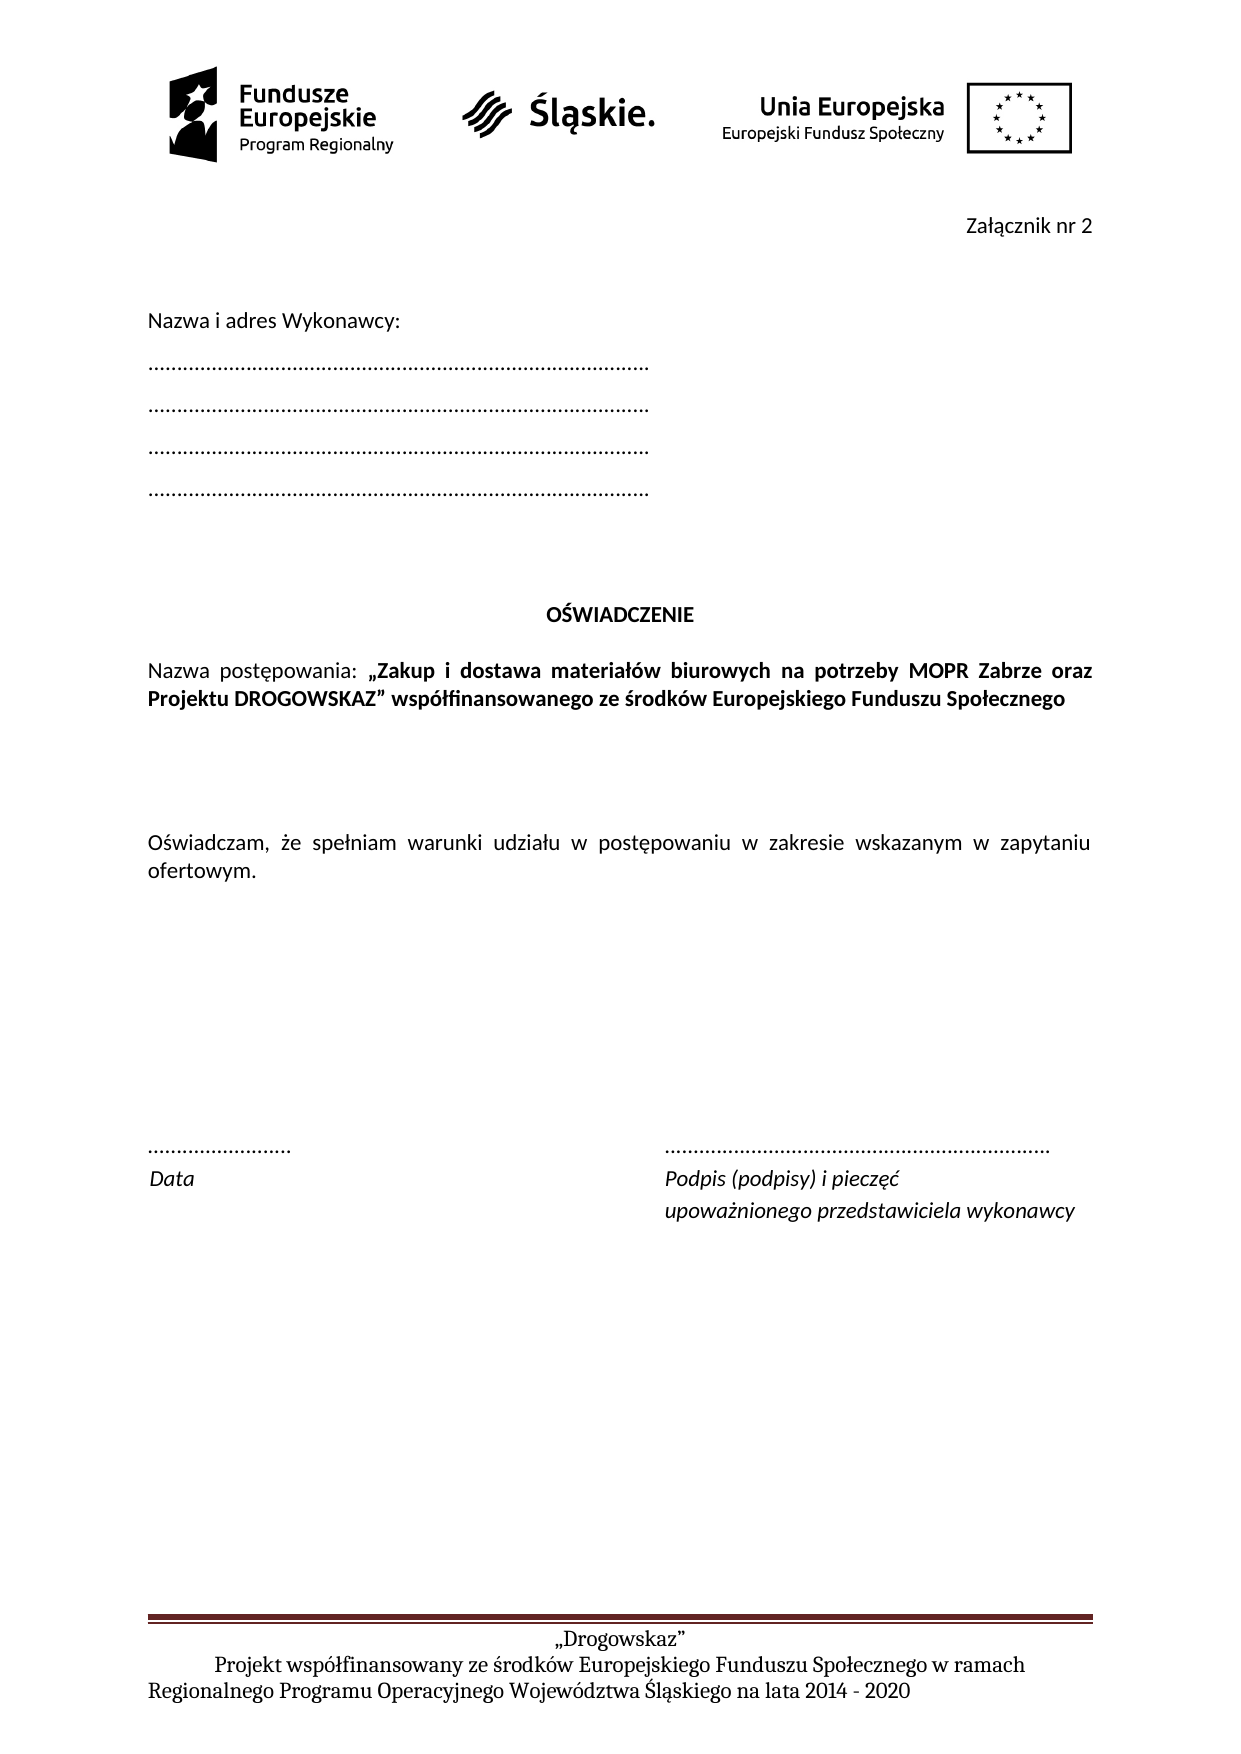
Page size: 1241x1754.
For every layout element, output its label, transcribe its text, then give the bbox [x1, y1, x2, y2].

text Nazwa postępowania: „Zakup i dostawa materiałów biurowych na potrzeby MOPR Zabrze oraz Projektu DROGOWSKAZ” współfinansowanego ze środków Europejskiego Funduszu Społecznego [148, 656, 1093, 712]
text ....................................................................................... [148, 474, 1093, 502]
text Nazwa i adres Wykonawcy: [148, 306, 1093, 334]
picture [147, 44, 1094, 184]
text ....................................................................................... [148, 390, 1093, 418]
text upoważnionego przedstawiciela wykonawcy [148, 1196, 1093, 1224]
text Oświadczam, że spełniam warunki udziału w postępowaniu w zakresie wskazanym w zapytaniu ofertowym. [148, 828, 1093, 884]
text OŚWIADCZENIE [148, 600, 1093, 628]
text ....................................................................................... [148, 348, 1093, 376]
text ......................... ................................................................... [148, 1132, 1093, 1160]
text ....................................................................................... [148, 432, 1093, 460]
text Załącznik nr 2 [148, 211, 1093, 239]
text Data Podpis (podpisy) i pieczęć [148, 1164, 1093, 1192]
